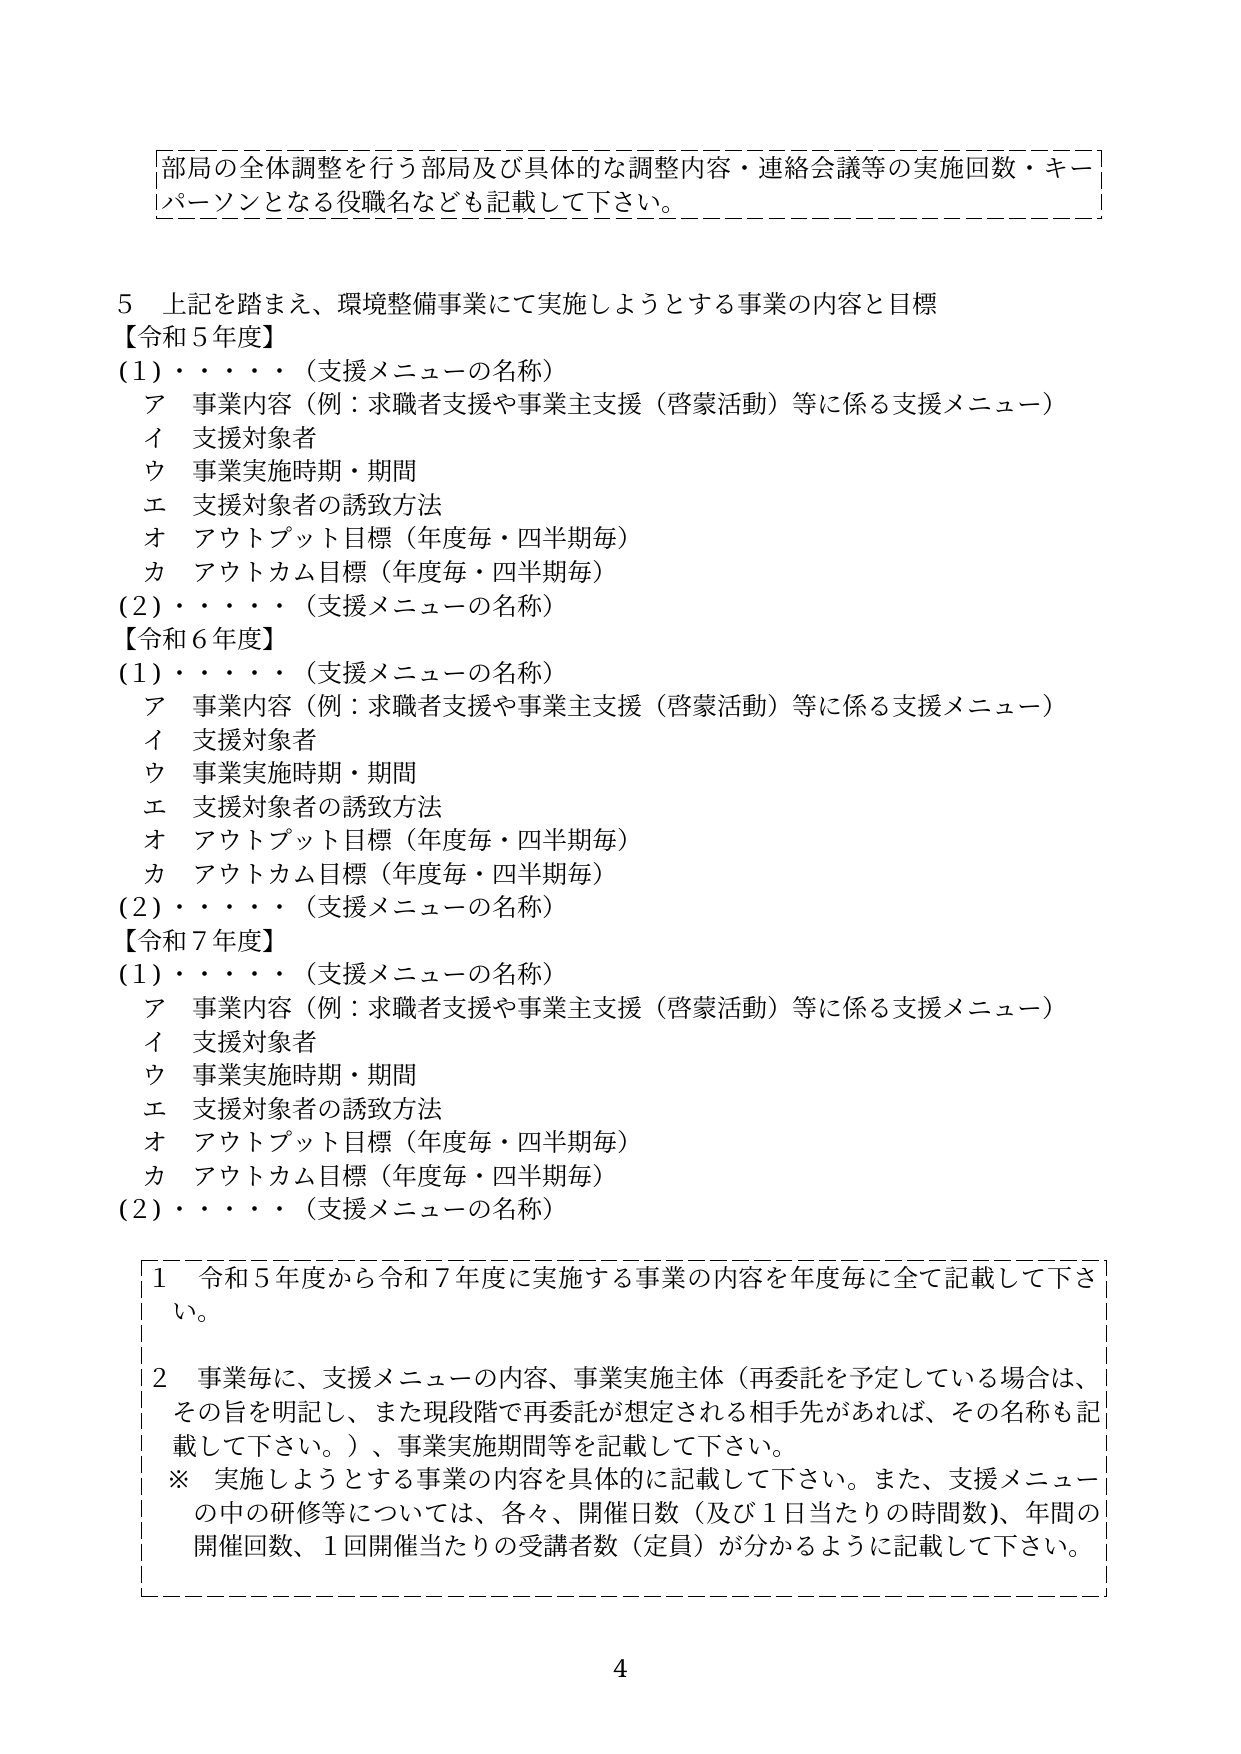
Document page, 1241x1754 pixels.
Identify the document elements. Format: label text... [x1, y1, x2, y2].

text (１) ・・・・・（支援メニューの名称） [112, 655, 1128, 689]
text (１) ・・・・・（支援メニューの名称） [112, 353, 1128, 387]
text (１) ・・・・・（支援メニューの名称） [112, 957, 1128, 991]
text イ 支援対象者 [142, 1024, 1128, 1058]
text 【令和６年度】 [112, 622, 1128, 655]
text ア 事業内容（例：求職者支援や事業主支援（啓蒙活動）等に係る支援メニュー） [142, 689, 1128, 722]
text ア 事業内容（例：求職者支援や事業主支援（啓蒙活動）等に係る支援メニュー） [142, 387, 1128, 420]
text ウ 事業実施時期・期間 [142, 454, 1128, 487]
text イ 支援対象者 [142, 722, 1128, 756]
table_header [142, 1260, 1107, 1596]
text エ 支援対象者の誘致方法 [142, 487, 1128, 521]
text オ アウトプット目標（年度毎・四半期毎） [142, 823, 1128, 856]
text 【令和７年度】 [112, 923, 1128, 957]
text 【令和５年度】 [112, 320, 1128, 353]
text (２) ・・・・・（支援メニューの名称） [112, 890, 1128, 923]
text (２) ・・・・・（支援メニューの名称） [112, 1192, 1128, 1225]
text オ アウトプット目標（年度毎・四半期毎） [142, 1125, 1128, 1158]
text オ アウトプット目標（年度毎・四半期毎） [142, 521, 1128, 554]
text ウ 事業実施時期・期間 [142, 1058, 1128, 1091]
text カ アウトカム目標（年度毎・四半期毎） [142, 856, 1128, 890]
text エ 支援対象者の誘致方法 [142, 789, 1128, 823]
text ウ 事業実施時期・期間 [142, 756, 1128, 789]
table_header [157, 150, 1102, 218]
text イ 支援対象者 [142, 420, 1128, 454]
text カ アウトカム目標（年度毎・四半期毎） [142, 554, 1128, 588]
text ア 事業内容（例：求職者支援や事業主支援（啓蒙活動）等に係る支援メニュー） [142, 991, 1128, 1024]
text (２) ・・・・・（支援メニューの名称） [112, 588, 1128, 622]
text カ アウトカム目標（年度毎・四半期毎） [142, 1158, 1128, 1192]
text エ 支援対象者の誘致方法 [142, 1091, 1128, 1125]
text ５ 上記を踏まえ、環境整備事業にて実施しようとする事業の内容と目標 [112, 286, 1128, 320]
